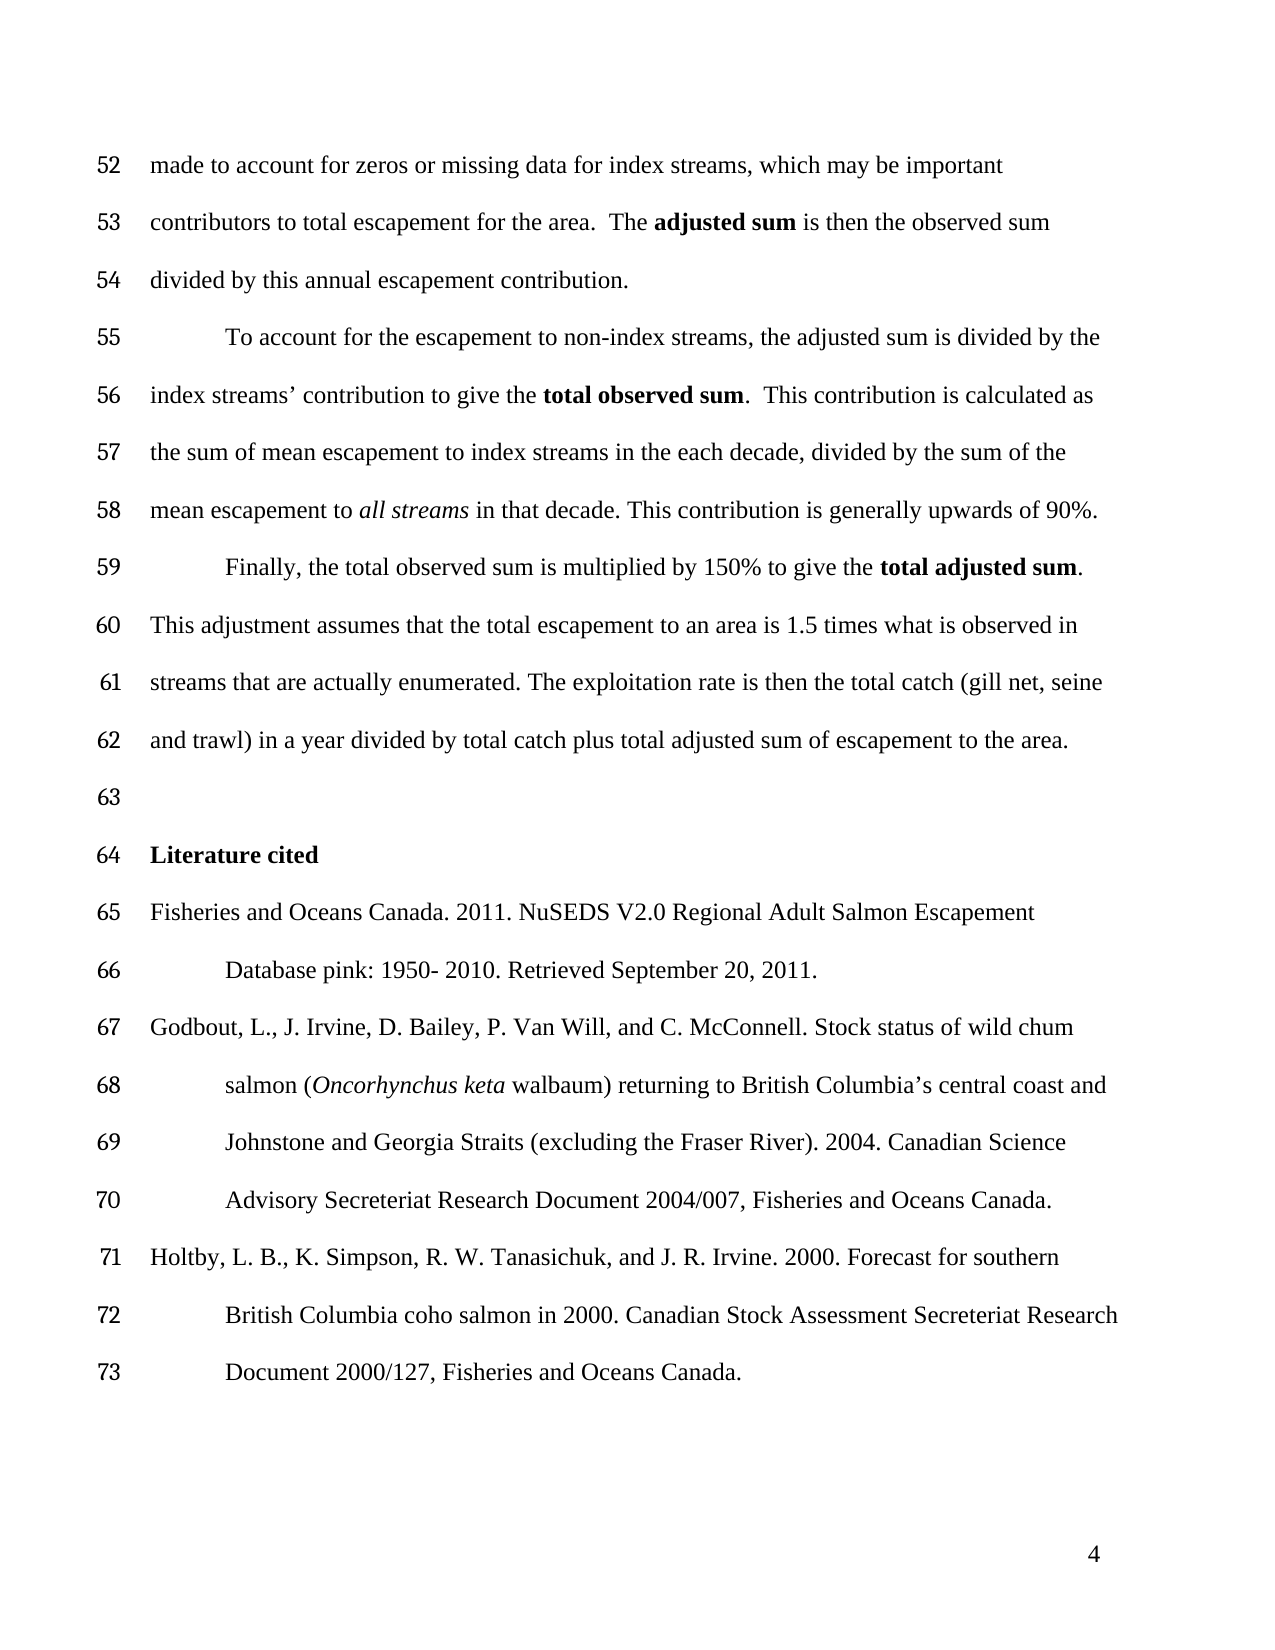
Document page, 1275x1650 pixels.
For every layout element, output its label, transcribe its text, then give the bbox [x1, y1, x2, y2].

text Godbout, L., J. Irvine, D. Bailey, P. Van Will, and C. McConnell. Stock status of wild chum salmon (Oncorhynchus keta walbaum) returning to British Columbia’s central coast and Johnstone and Georgia Straits (excluding the Fraser River). 2004. Canadian Science Advisory Secreteriat Research Document 2004/007, Fisheries and Oceans Canada. [150, 1012, 1125, 1214]
text Literature cited [150, 840, 1125, 869]
text Fisheries and Oceans Canada. 2011. NuSEDS V2.0 Regional Adult Salmon Escapement Database pink: 1950- 2010. Retrieved September 20, 2011. [150, 897, 1125, 984]
text Holtby, L. B., K. Simpson, R. W. Tanasichuk, and J. R. Irvine. 2000. Forecast for southern British Columbia coho salmon in 2000. Canadian Stock Assessment Secreteriat Research Document 2000/127, Fisheries and Oceans Canada. [150, 1242, 1125, 1386]
text Finally, the total observed sum is multiplied by 150% to give the total adjusted sum. This adjustment assumes that the total escapement to an area is 1.5 times what is observed in streams that are actually enumerated. The exploitation rate is then the total catch (gill net, seine and trawl) in a year divided by total catch plus total adjusted sum of escapement to the area. [150, 552, 1125, 754]
text To account for the escapement to non-index streams, the adjusted sum is divided by the index streams’ contribution to give the total observed sum. This contribution is calculated as the sum of mean escapement to index streams in the each decade, divided by the sum of the mean escapement to all streams in that decade. This contribution is generally upwards of 90%. [150, 322, 1125, 524]
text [150, 150, 1125, 294]
